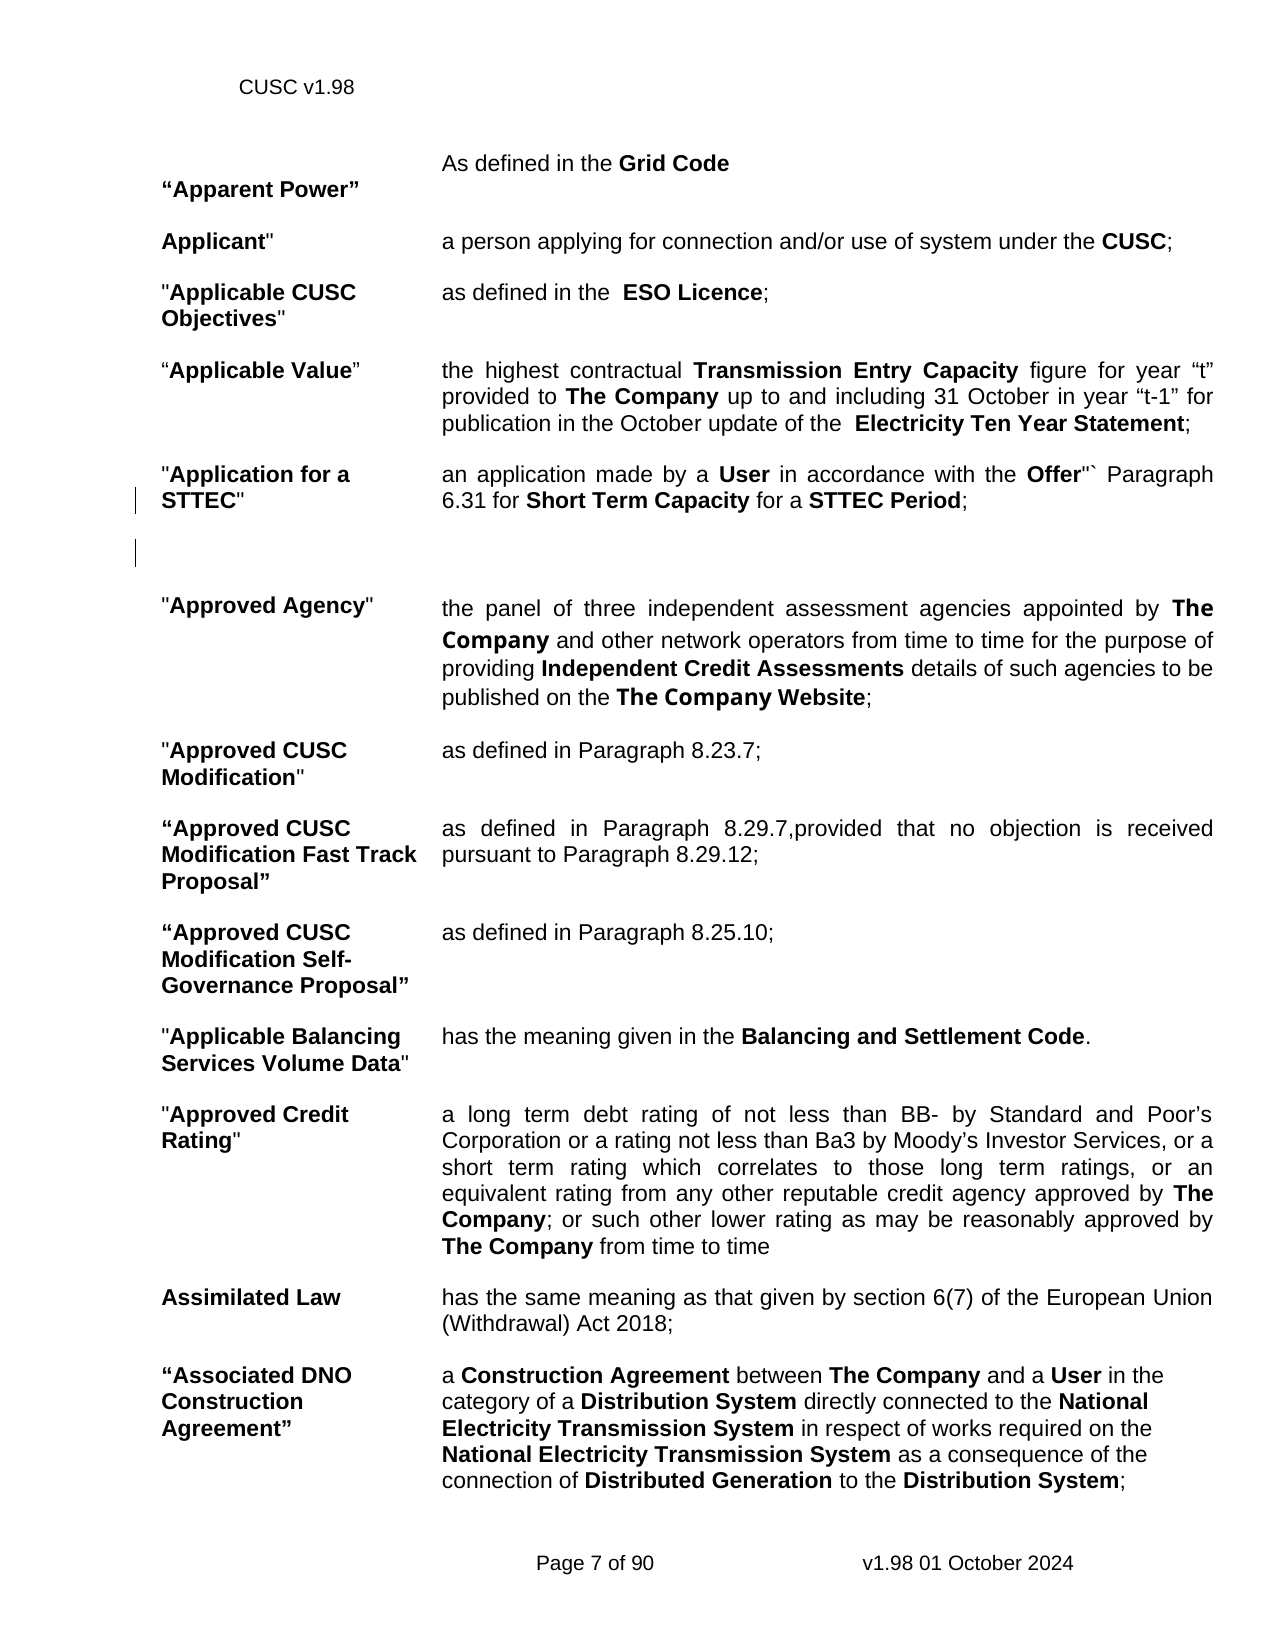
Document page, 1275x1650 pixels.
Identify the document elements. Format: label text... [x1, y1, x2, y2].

table_cell Assimilated Law [150, 1284, 431, 1362]
table_cell "Approved CUSC Modification" [150, 738, 431, 815]
table_cell “Approved CUSC Modification Fast Track Proposal” [150, 815, 431, 919]
table_cell as defined in Paragraph 8.23.7; [431, 738, 1225, 815]
table_cell "Application for a STTEC" [150, 461, 431, 592]
table_cell an application made by a User in accordance with the Offer"` Paragraph 6.31 for Short Term Capacity for a STTEC Period; [431, 461, 1225, 592]
table_cell the highest contractual Transmission Entry Capacity figure for year “t” provided to The Company up to and including 31 October in year “t-1” for publication in the October update of the Electricity Ten Year Statement; [431, 357, 1225, 461]
table_cell the panel of three independent assessment agencies appointed by The Company and other network operators from time to time for the purpose of providing Independent Credit Assessments details of such agencies to be published on the The Company Website; [431, 592, 1225, 737]
table_cell Applicant" [150, 228, 431, 279]
table_cell has the meaning given in the Balancing and Settlement Code. [431, 1023, 1225, 1101]
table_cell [150, 1362, 431, 1493]
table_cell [150, 150, 431, 228]
table_cell "Approved Agency" [150, 592, 431, 737]
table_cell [431, 1362, 1225, 1493]
table_cell a person applying for connection and/or use of system under the CUSC; [431, 228, 1225, 279]
table_cell "Approved Credit Rating" [150, 1101, 431, 1284]
table_cell as defined in Paragraph 8.29.7,provided that no objection is received pursuant to Paragraph 8.29.12; [431, 815, 1225, 919]
table_cell "Applicable Balancing Services Volume Data" [150, 1023, 431, 1101]
table_cell has the same meaning as that given by section 6(7) of the European Union (Withdrawal) Act 2018; [431, 1284, 1225, 1362]
table_cell “Approved CUSC Modification Self-Governance Proposal” [150, 919, 431, 1023]
table_cell a long term debt rating of not less than BB- by Standard and Poor’s Corporation or a rating not less than Ba3 by Moody’s Investor Services, or a short term rating which correlates to those long term ratings, or an equivalent rating from any other reputable credit agency approved by The Company; or such other lower rating as may be reasonably approved by The Company from time to time [431, 1101, 1225, 1284]
table_cell "Applicable CUSC Objectives" [150, 279, 431, 357]
table_cell “Applicable Value” [150, 357, 431, 461]
table_cell as defined in Paragraph 8.25.10; [431, 919, 1225, 1023]
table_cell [431, 150, 1225, 228]
table_cell as defined in the ESO Licence; [431, 279, 1225, 357]
